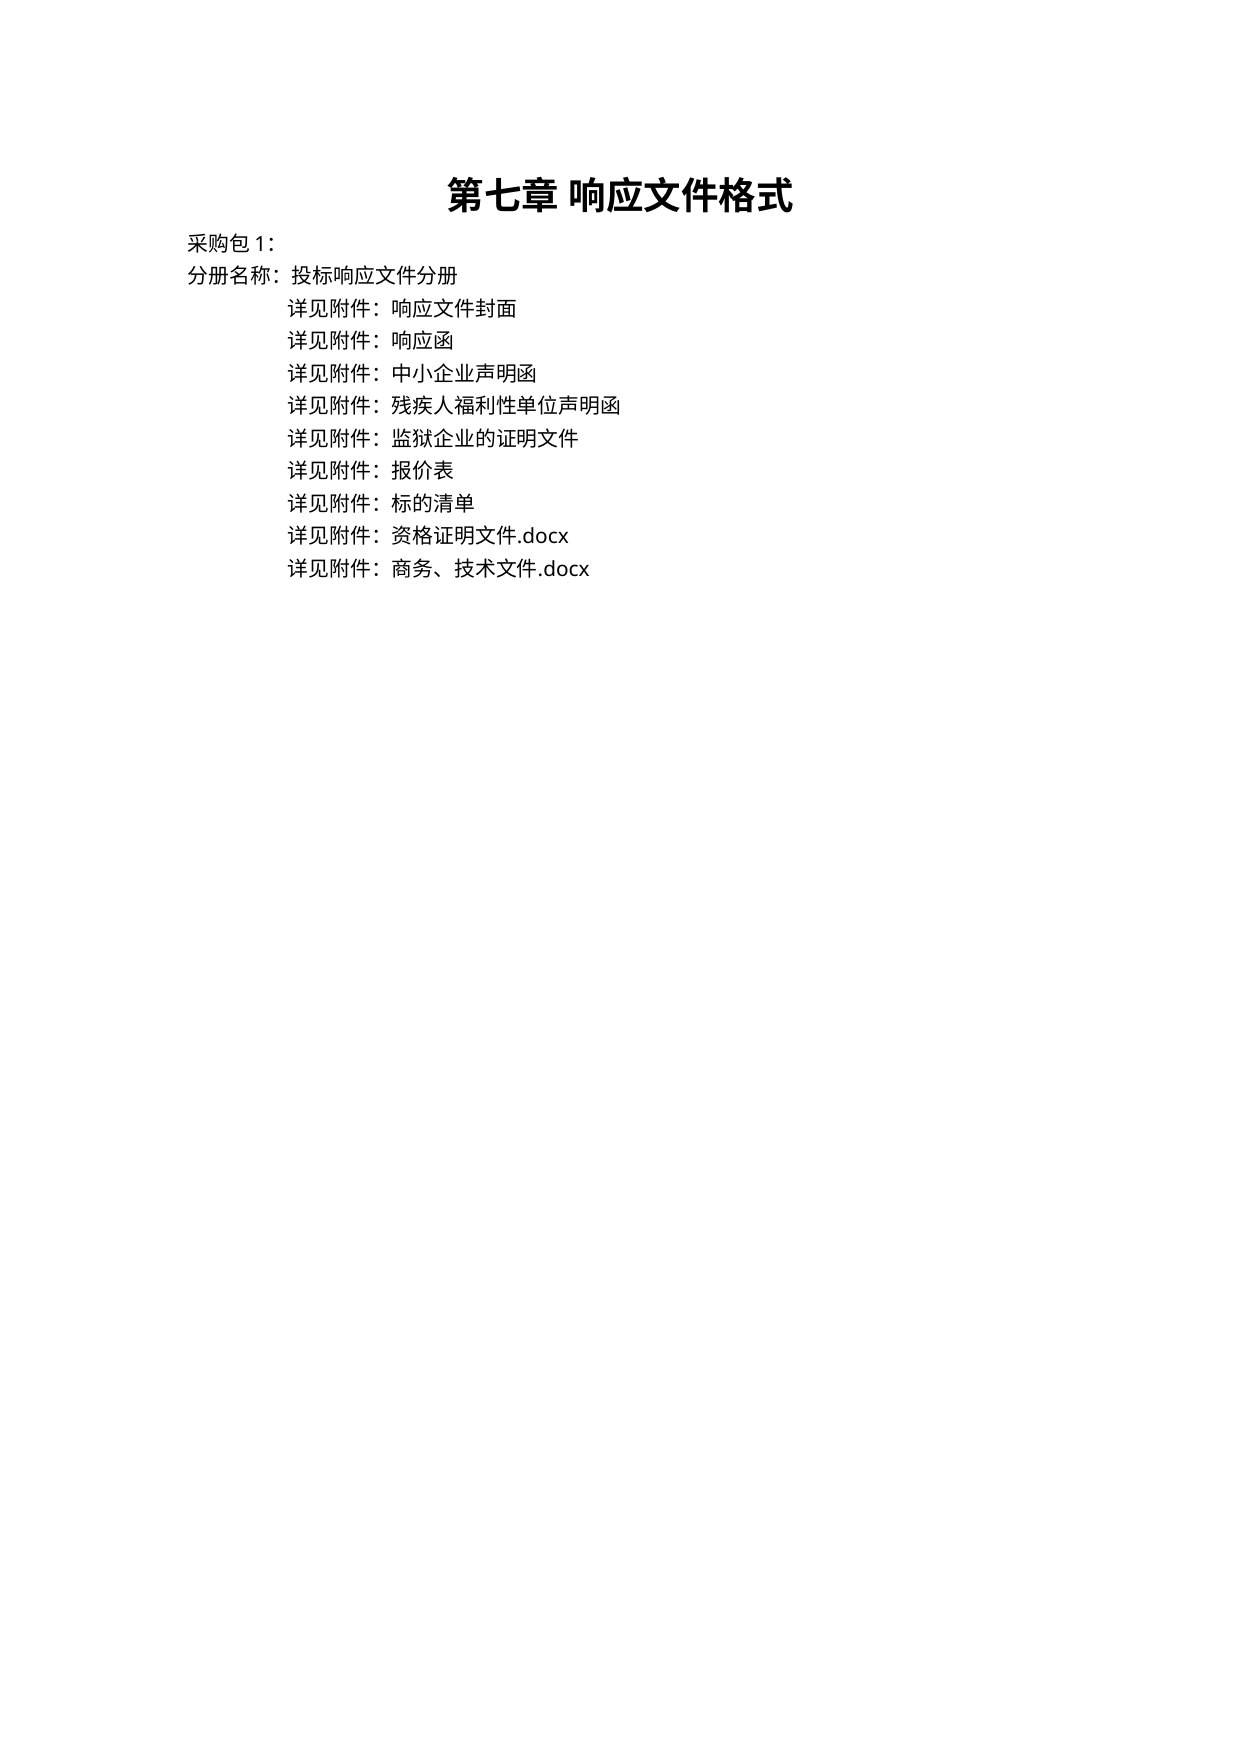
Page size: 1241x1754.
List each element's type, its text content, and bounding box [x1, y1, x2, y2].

text 详见附件：监狱企业的证明文件 [187, 422, 1053, 454]
text 详见附件：标的清单 [187, 487, 1053, 519]
text 详见附件：残疾人福利性单位声明函 [187, 389, 1053, 422]
text 详见附件：资格证明文件.docx [187, 519, 1053, 552]
text 详见附件：中小企业声明函 [187, 357, 1053, 389]
text 详见附件：响应函 [187, 324, 1053, 357]
text 分册名称：投标响应文件分册 [187, 259, 1053, 292]
text 详见附件：报价表 [187, 454, 1053, 487]
text 采购包1： [187, 227, 1053, 259]
text 详见附件：响应文件封面 [187, 292, 1053, 324]
text 第七章 响应文件格式 [187, 162, 1053, 227]
text 详见附件：商务、技术文件.docx [187, 552, 1053, 584]
